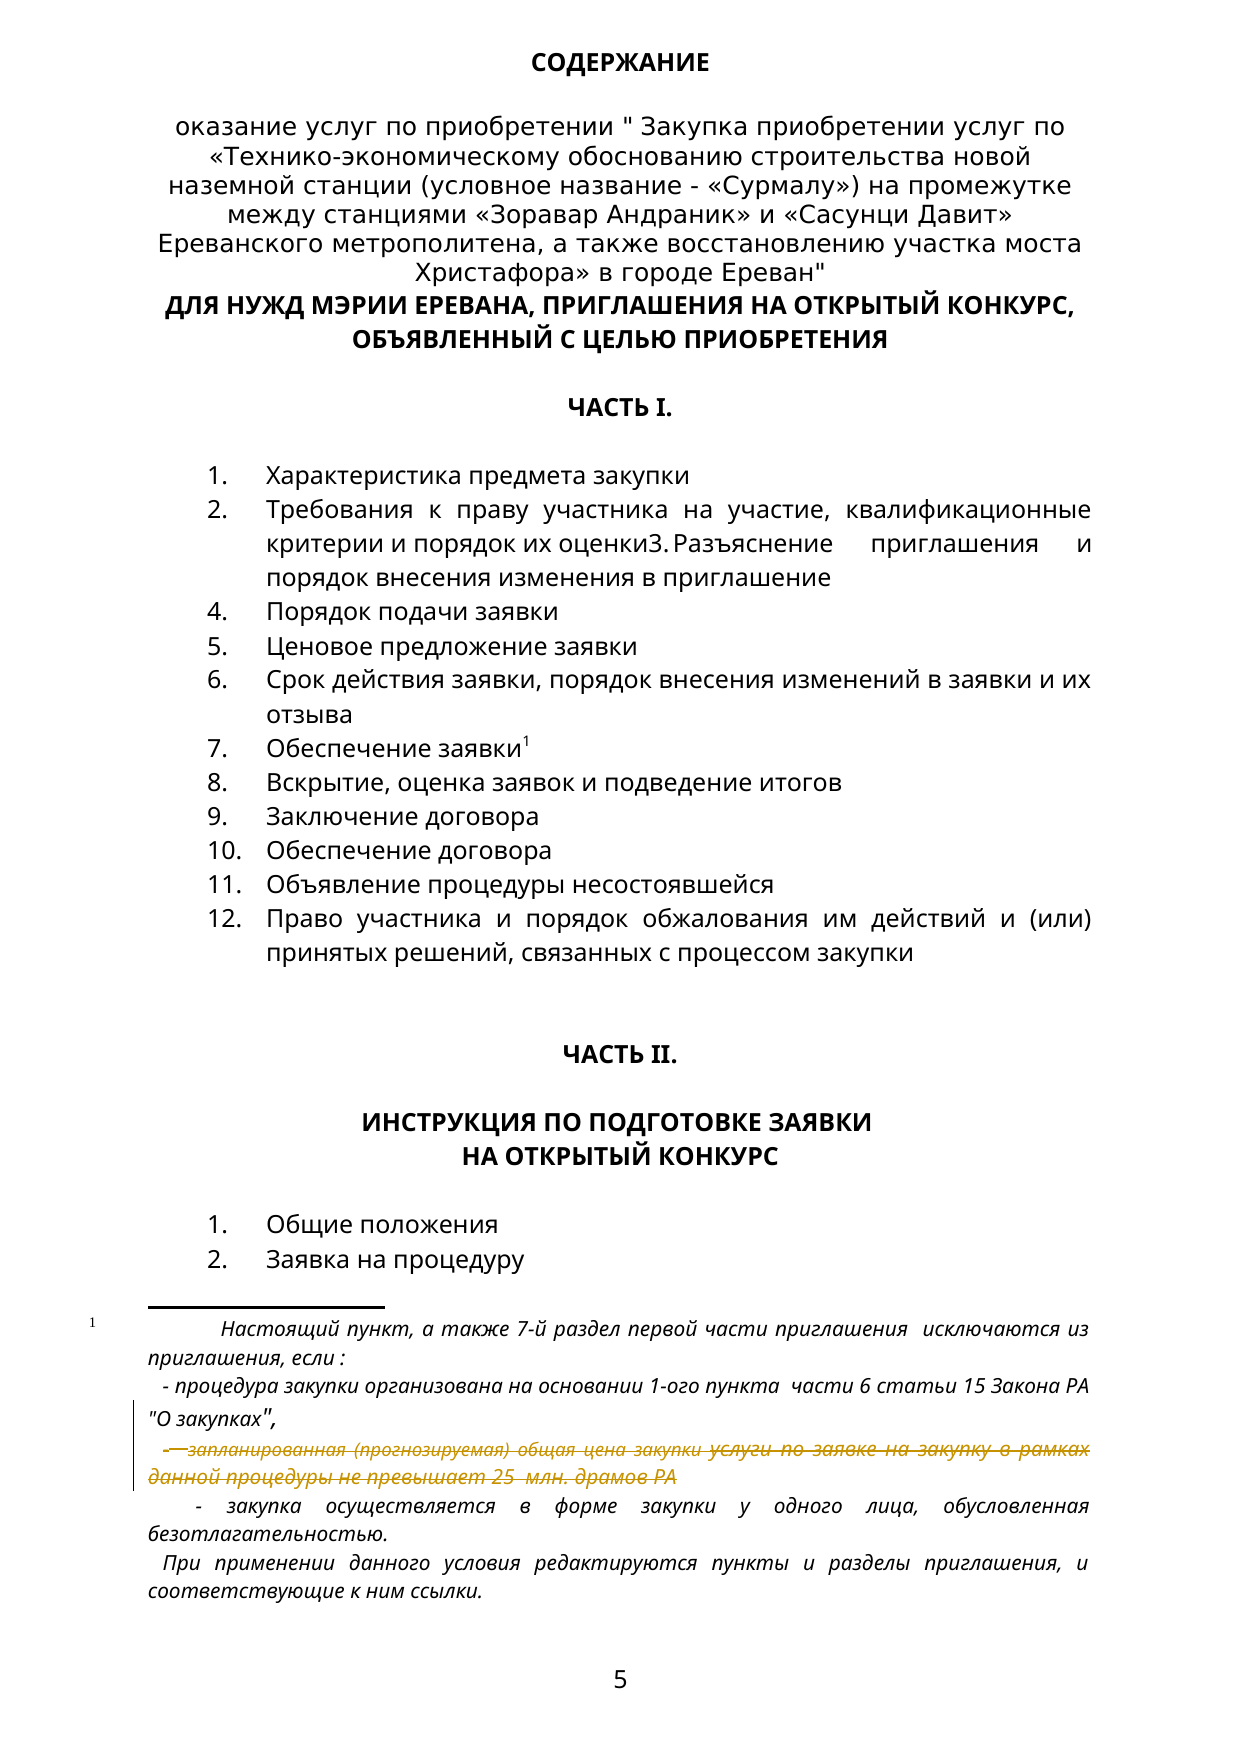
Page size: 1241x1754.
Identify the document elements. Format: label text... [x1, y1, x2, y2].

text ДЛЯ НУЖД МЭРИИ ЕРЕВАНА, ПРИГЛАШЕНИЯ НА ОТКРЫТЫЙ КОНКУРС, ОБЪЯВЛЕННЫЙ С ЦЕЛЬЮ ПРИОБРЕТЕНИЯ [148, 287, 1092, 356]
text 11. Объявление процедуры несостоявшейся [207, 867, 1092, 901]
text 5. Ценовое предложение заявки [207, 628, 1092, 662]
text 6. Срок действия заявки, порядок внесения изменений в заявки и их отзыва [207, 662, 1092, 730]
text СОДЕРЖАНИЕ [148, 44, 1092, 78]
text 9. Заключение договора [207, 798, 1092, 832]
text 12. Право участника и порядок обжалования им действий и (или) принятых решений, связанных с процессом закупки [207, 901, 1092, 969]
text 4. Порядок подачи заявки [207, 594, 1092, 628]
text ЧАСТЬ I. [148, 390, 1092, 424]
text ИНСТРУКЦИЯ ПО ПОДГОТОВКЕ ЗАЯВКИ НА ОТКРЫТЫЙ КОНКУРС [148, 1105, 1092, 1173]
text 10. Обеспечение договора [207, 832, 1092, 867]
text 2. Требования к праву участника на участие, квалификационные критерии и порядок их оценки3. Разъяснение приглашения и порядок внесения изменения в приглашение [207, 492, 1092, 594]
text ЧАСТЬ II. [148, 1037, 1092, 1071]
text 7. Обеспечение заявки [207, 730, 1092, 764]
text 2. Заявка на процедуру [207, 1241, 1092, 1275]
text 1. Характеристика предмета закупки [207, 458, 1092, 492]
text 1. Общие положения [207, 1207, 1092, 1241]
text оказание услуг по приобретении " Закупка приобретении услуг по «Технико-экономическому обоснованию строительства новой наземной станции (условное название - «Сурмалу») на промежутке между станциями «Зоравар Андраник» и «Сасунци Давит» Ереванского метрополитена, а также восстановлению участка моста Христафора» в городе Ереван" [148, 112, 1092, 287]
text 8. Вскрытие, оценка заявок и подведение итогов [207, 764, 1092, 798]
